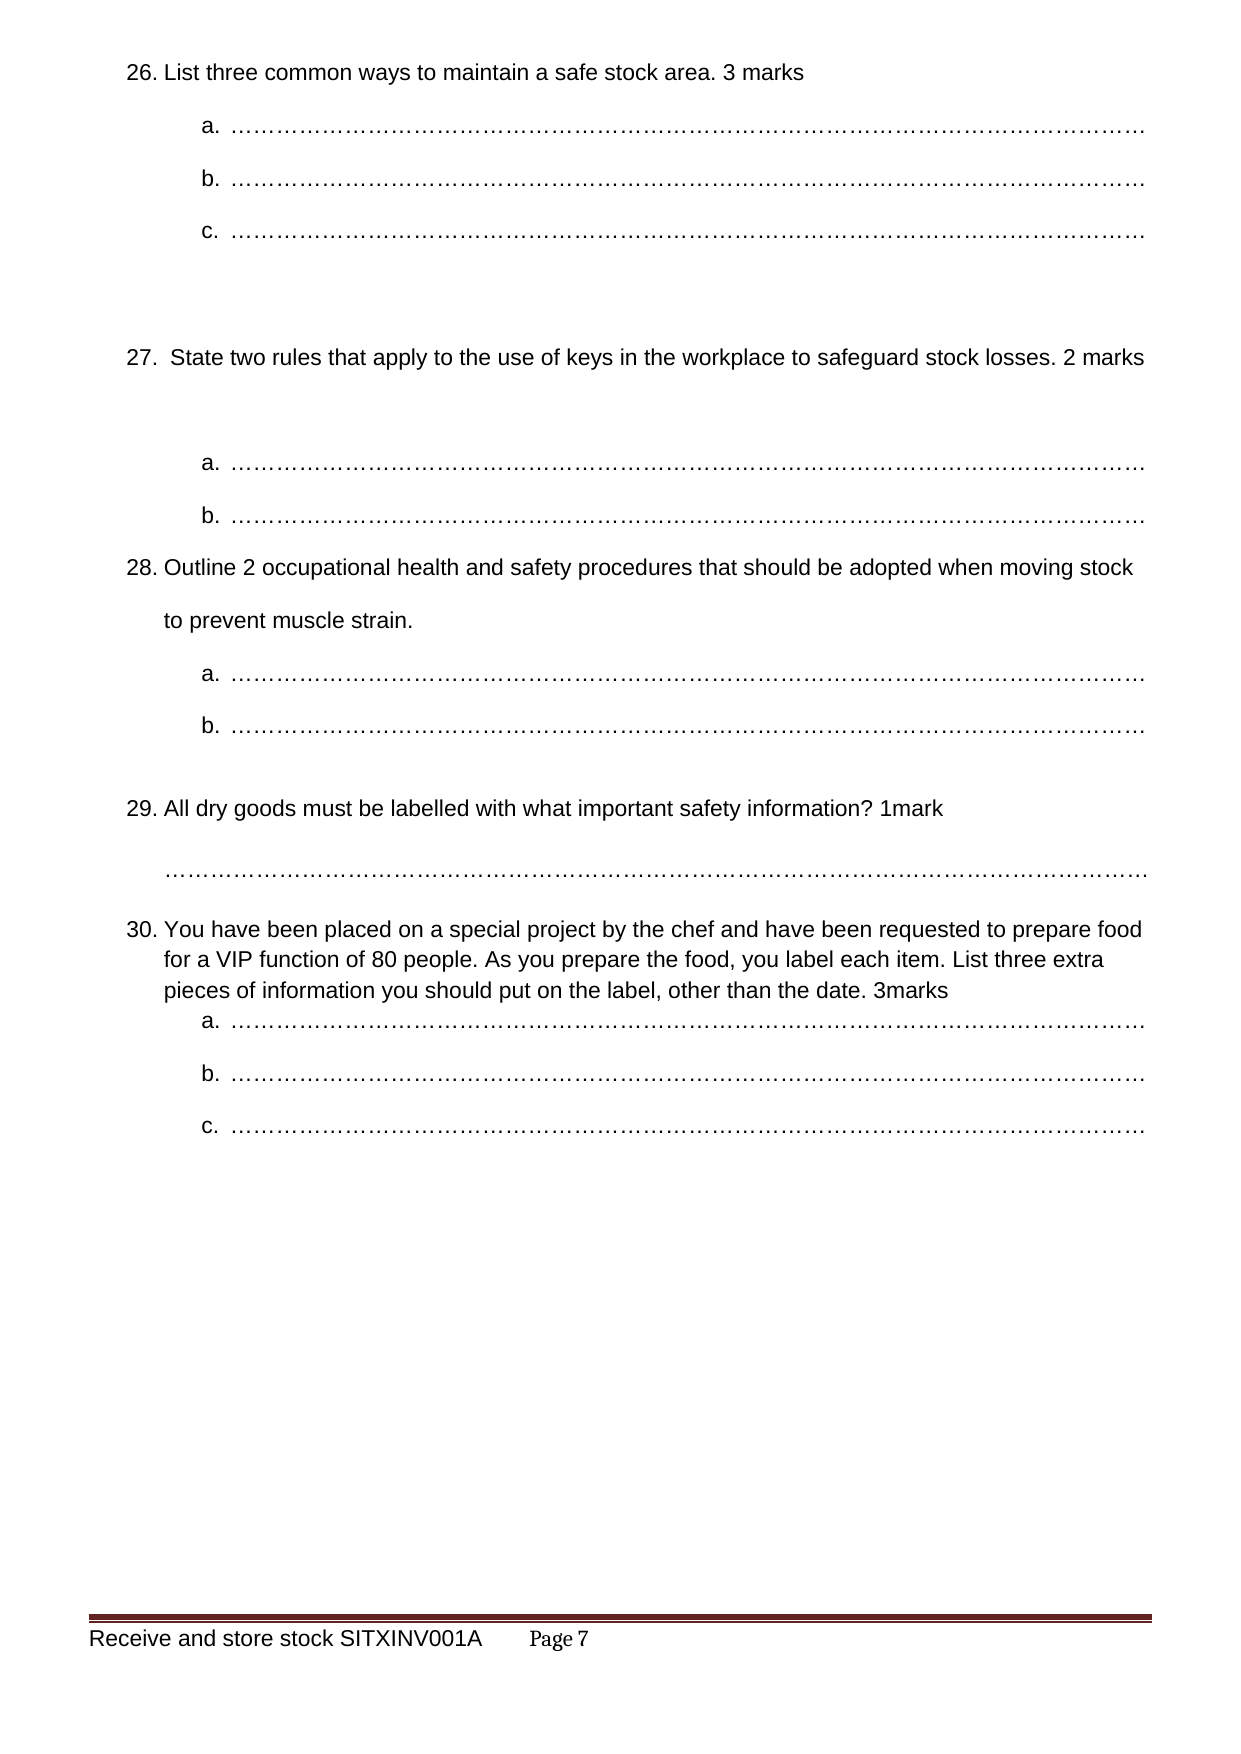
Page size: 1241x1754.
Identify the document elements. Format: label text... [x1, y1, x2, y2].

list Outline 2 occupational health and safety procedures that should be adopted when moving stock to prevent muscle strain. [126, 554, 1152, 633]
list State two rules that apply to the use of keys in the workplace to safeguard stock losses. 2 marks [126, 343, 1152, 422]
list ………………………………………………………………………………………………………… [201, 449, 1152, 475]
list ………………………………………………………………………………………………………………… [164, 856, 1152, 882]
list You have been placed on a special project by the chef and have been requested to prepare food for a VIP function of 80 people. As you prepare the food, you label each item. List three extra pieces of information you should put on the label, other than the date. 3marks [126, 916, 1152, 1003]
list ………………………………………………………………………………………………………… [201, 217, 1152, 243]
list ………………………………………………………………………………………………………… [201, 1059, 1152, 1086]
list List three common ways to maintain a safe stock area. 3 marks [126, 59, 1152, 85]
list ………………………………………………………………………………………………………… [201, 112, 1152, 138]
list ………………………………………………………………………………………………………… [201, 712, 1152, 739]
list ………………………………………………………………………………………………………… [201, 1112, 1152, 1138]
list ………………………………………………………………………………………………………… [201, 660, 1152, 686]
list ………………………………………………………………………………………………………… [201, 1007, 1152, 1033]
list ………………………………………………………………………………………………………… [201, 502, 1152, 528]
list All dry goods must be labelled with what important safety information? 1mark [126, 795, 1152, 822]
list ………………………………………………………………………………………………………… [201, 164, 1152, 191]
